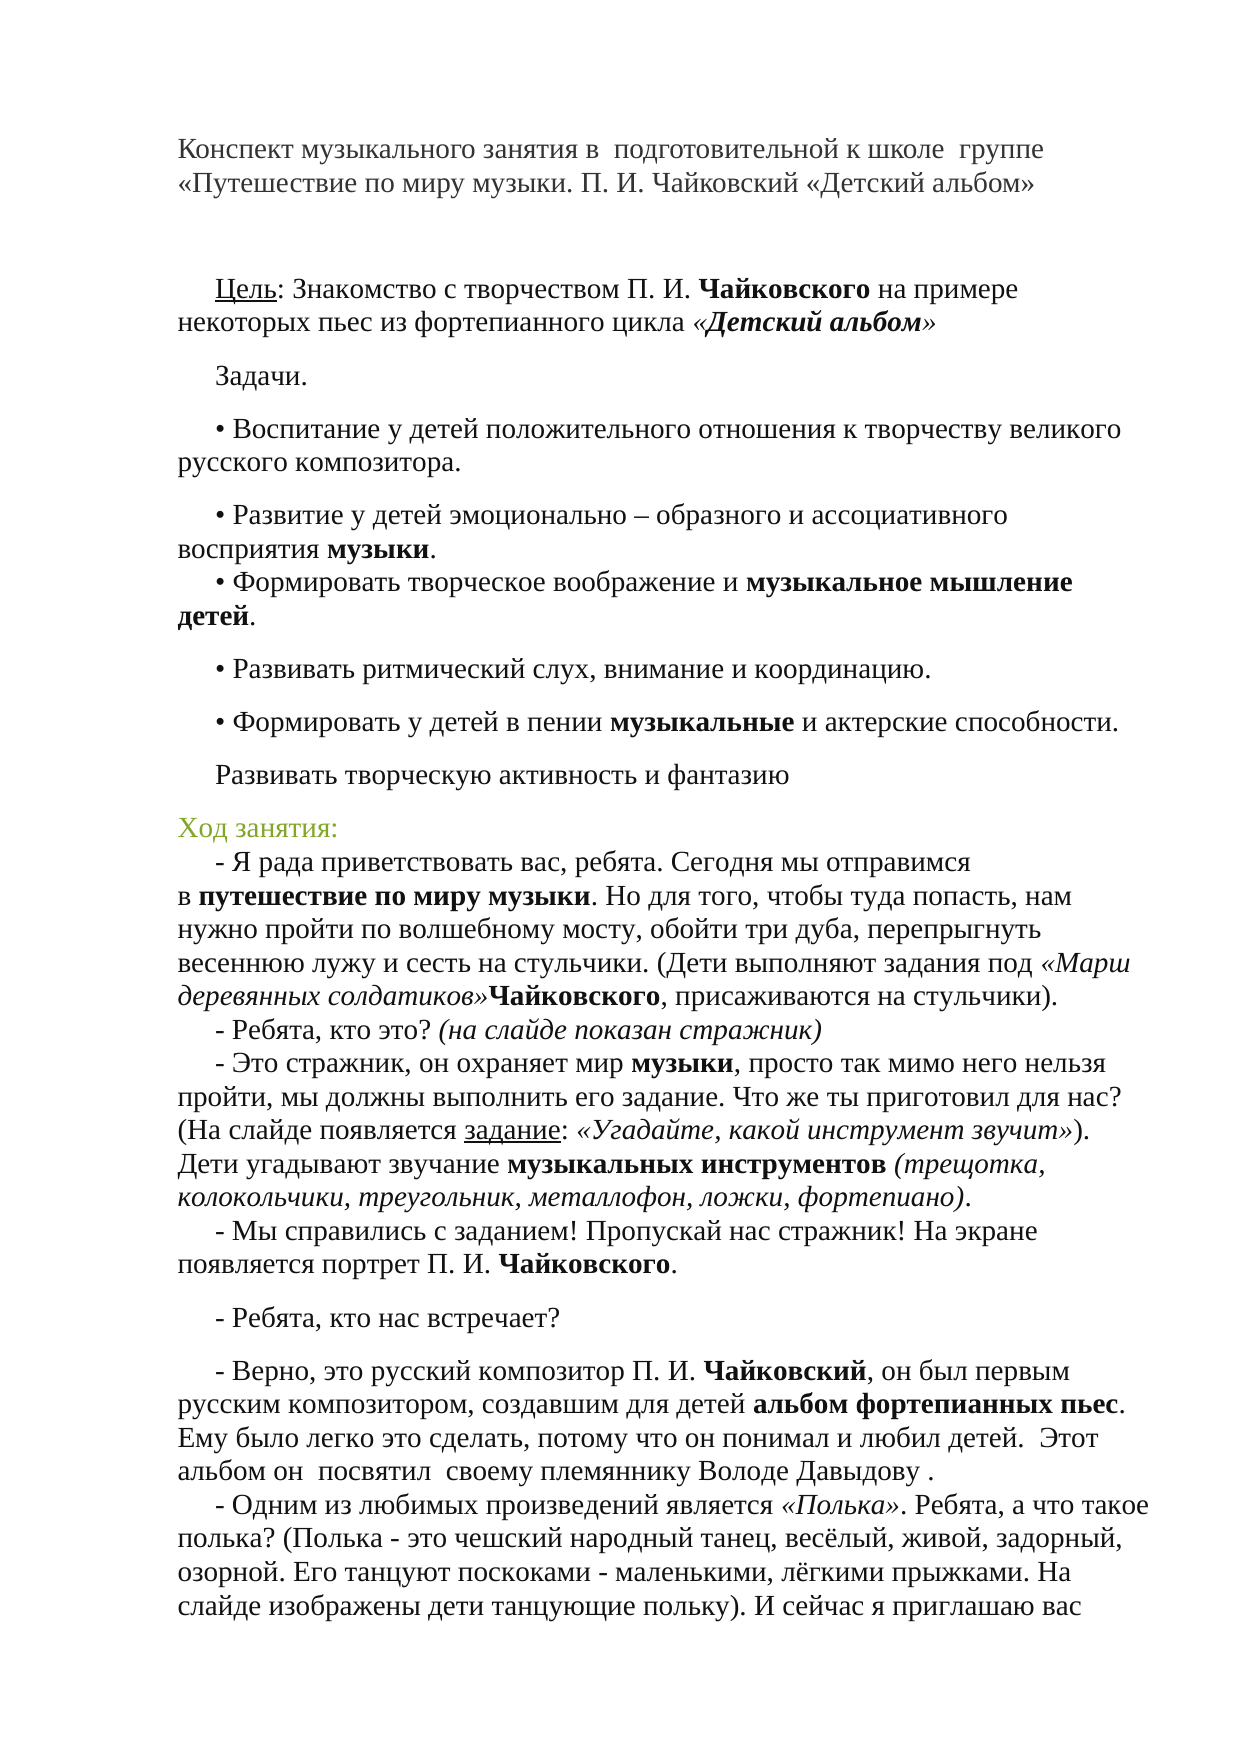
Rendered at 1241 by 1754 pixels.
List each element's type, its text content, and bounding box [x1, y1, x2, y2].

text - Это стражник, он охраняет мир музыки, просто так мимо него нельзя пройти, мы должны выполнить его задание. Что же ты приготовил для нас? (На слайде появляется задание: «Угадайте, какой инструмент звучит»). Дети угадывают звучание музыкальных инструментов (трещотка, колокольчики, треугольник, металлофон, ложки, фортепиано). [177, 1045, 1152, 1213]
text Развивать творческую активность и фантазию [177, 757, 1152, 791]
text Задачи. [177, 358, 1152, 391]
text Цель: Знакомство с творчеством П. И. Чайковского на примере некоторых пьес из фортепианного цикла «Детский альбом» [177, 271, 1152, 338]
text • Развивать ритмический слух, внимание и координацию. [177, 651, 1152, 685]
text - Ребята, кто нас встречает? [177, 1300, 1152, 1333]
text Конспект музыкального занятия в подготовительной к школе группе «Путешествие по миру музыки. П. И. Чайковский «Детский альбом» [177, 131, 1152, 198]
text • Развитие у детей эмоционально – образного и ассоциативного восприятия музыки. [177, 497, 1152, 564]
text - Я рада приветствовать вас, ребята. Сегодня мы отправимся в путешествие по миру музыки. Но для того, чтобы туда попасть, нам нужно пройти по волшебному мосту, обойти три дуба, перепрыгнуть весеннюю лужу и сесть на стульчики. (Дети выполняют задания под «Марш деревянных солдатиков»Чайковского, присаживаются на стульчики). [177, 844, 1152, 1012]
text • Формировать у детей в пении музыкальные и актерские способности. [177, 704, 1152, 738]
text - Верно, это русский композитор П. И. Чайковский, он был первым русским композитором, создавшим для детей альбом фортепианных пьес. Ему было легко это сделать, потому что он понимал и любил детей. Этот альбом он посвятил своему племяннику Володе Давыдову . [177, 1353, 1152, 1487]
text • Формировать творческое воображение и музыкальное мышление детей. [177, 564, 1152, 632]
text Ход занятия: [177, 811, 1152, 844]
text - Мы справились с заданием! Пропускай нас стражник! На экране появляется портрет П. И. Чайковского. [177, 1213, 1152, 1280]
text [177, 1487, 1152, 1621]
text • Воспитание у детей положительного отношения к творчеству великого русского композитора. [177, 411, 1152, 478]
text - Ребята, кто это? (на слайде показан стражник) [177, 1012, 1152, 1045]
